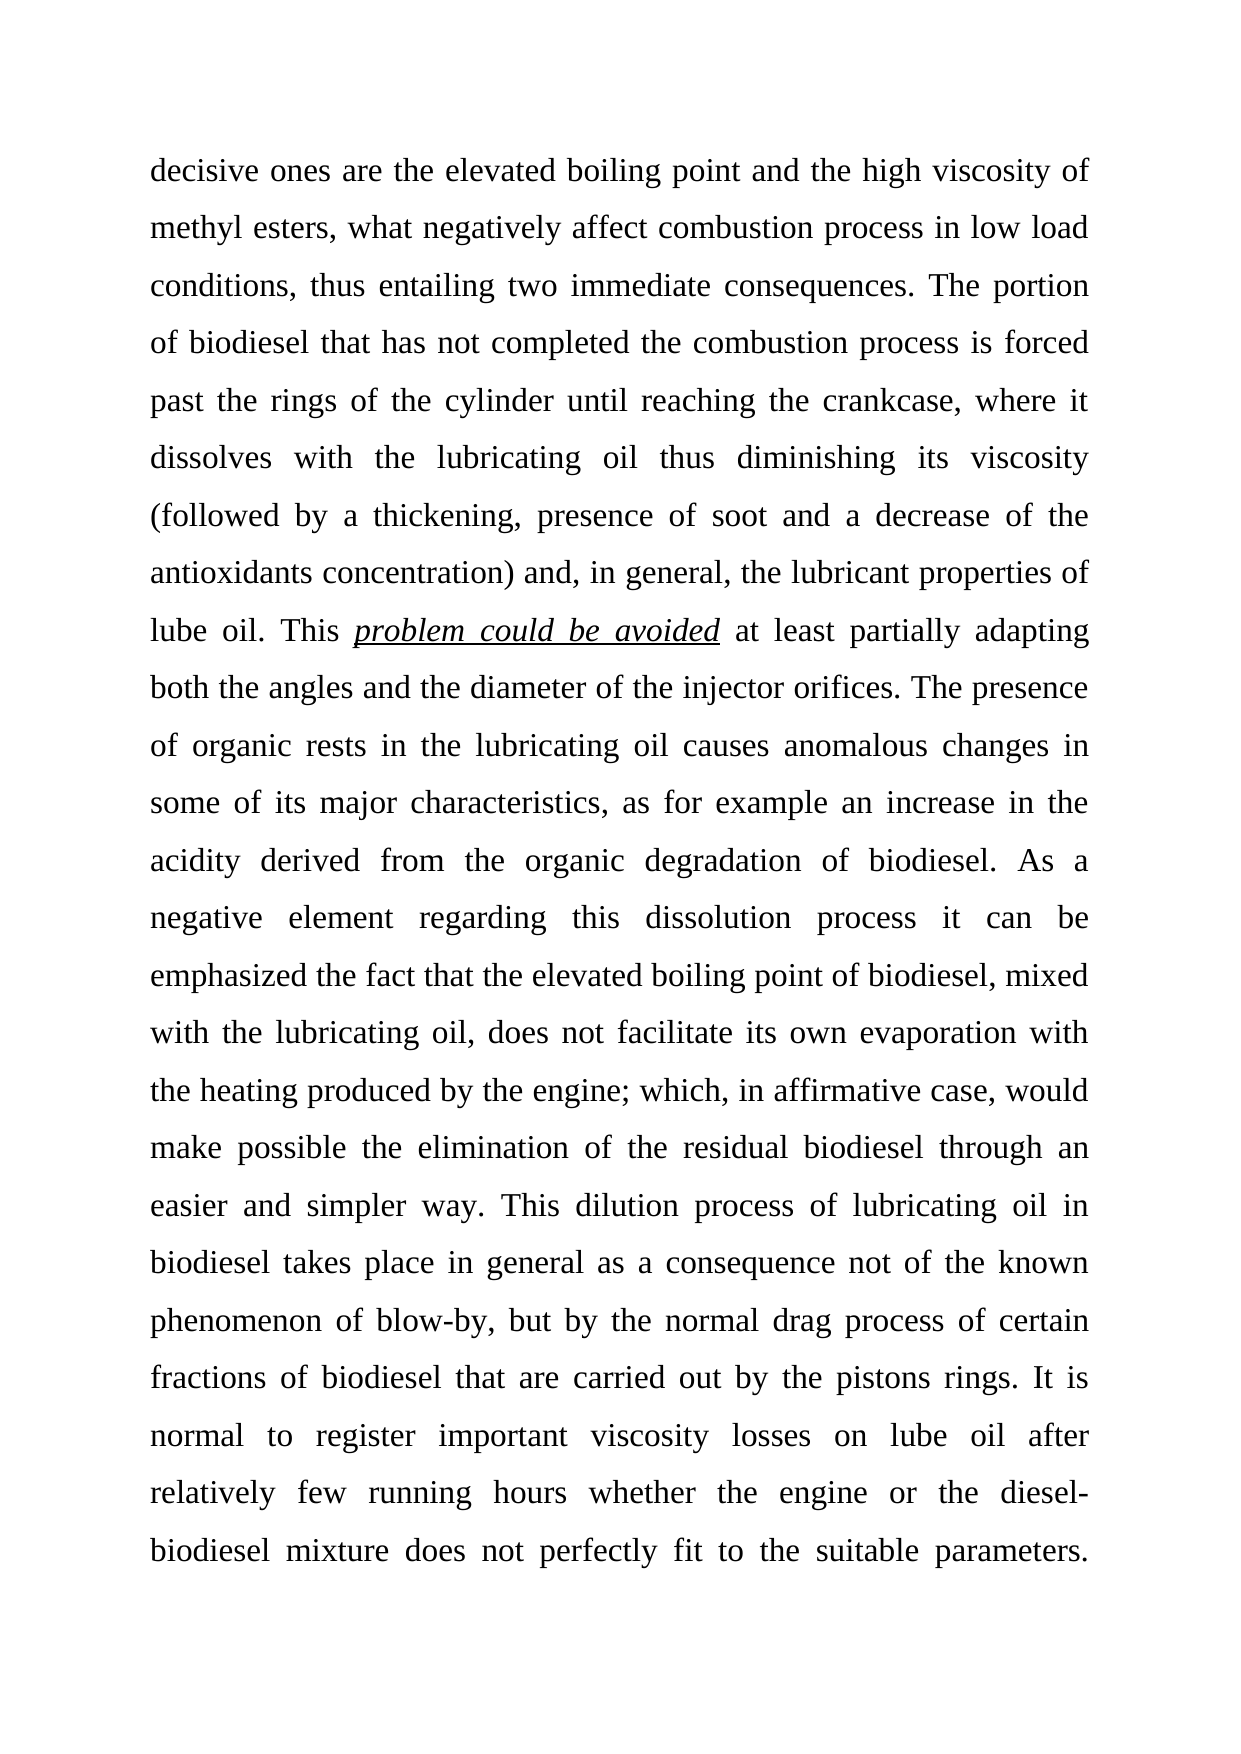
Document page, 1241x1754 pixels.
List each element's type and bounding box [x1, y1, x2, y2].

text [150, 150, 1090, 1568]
